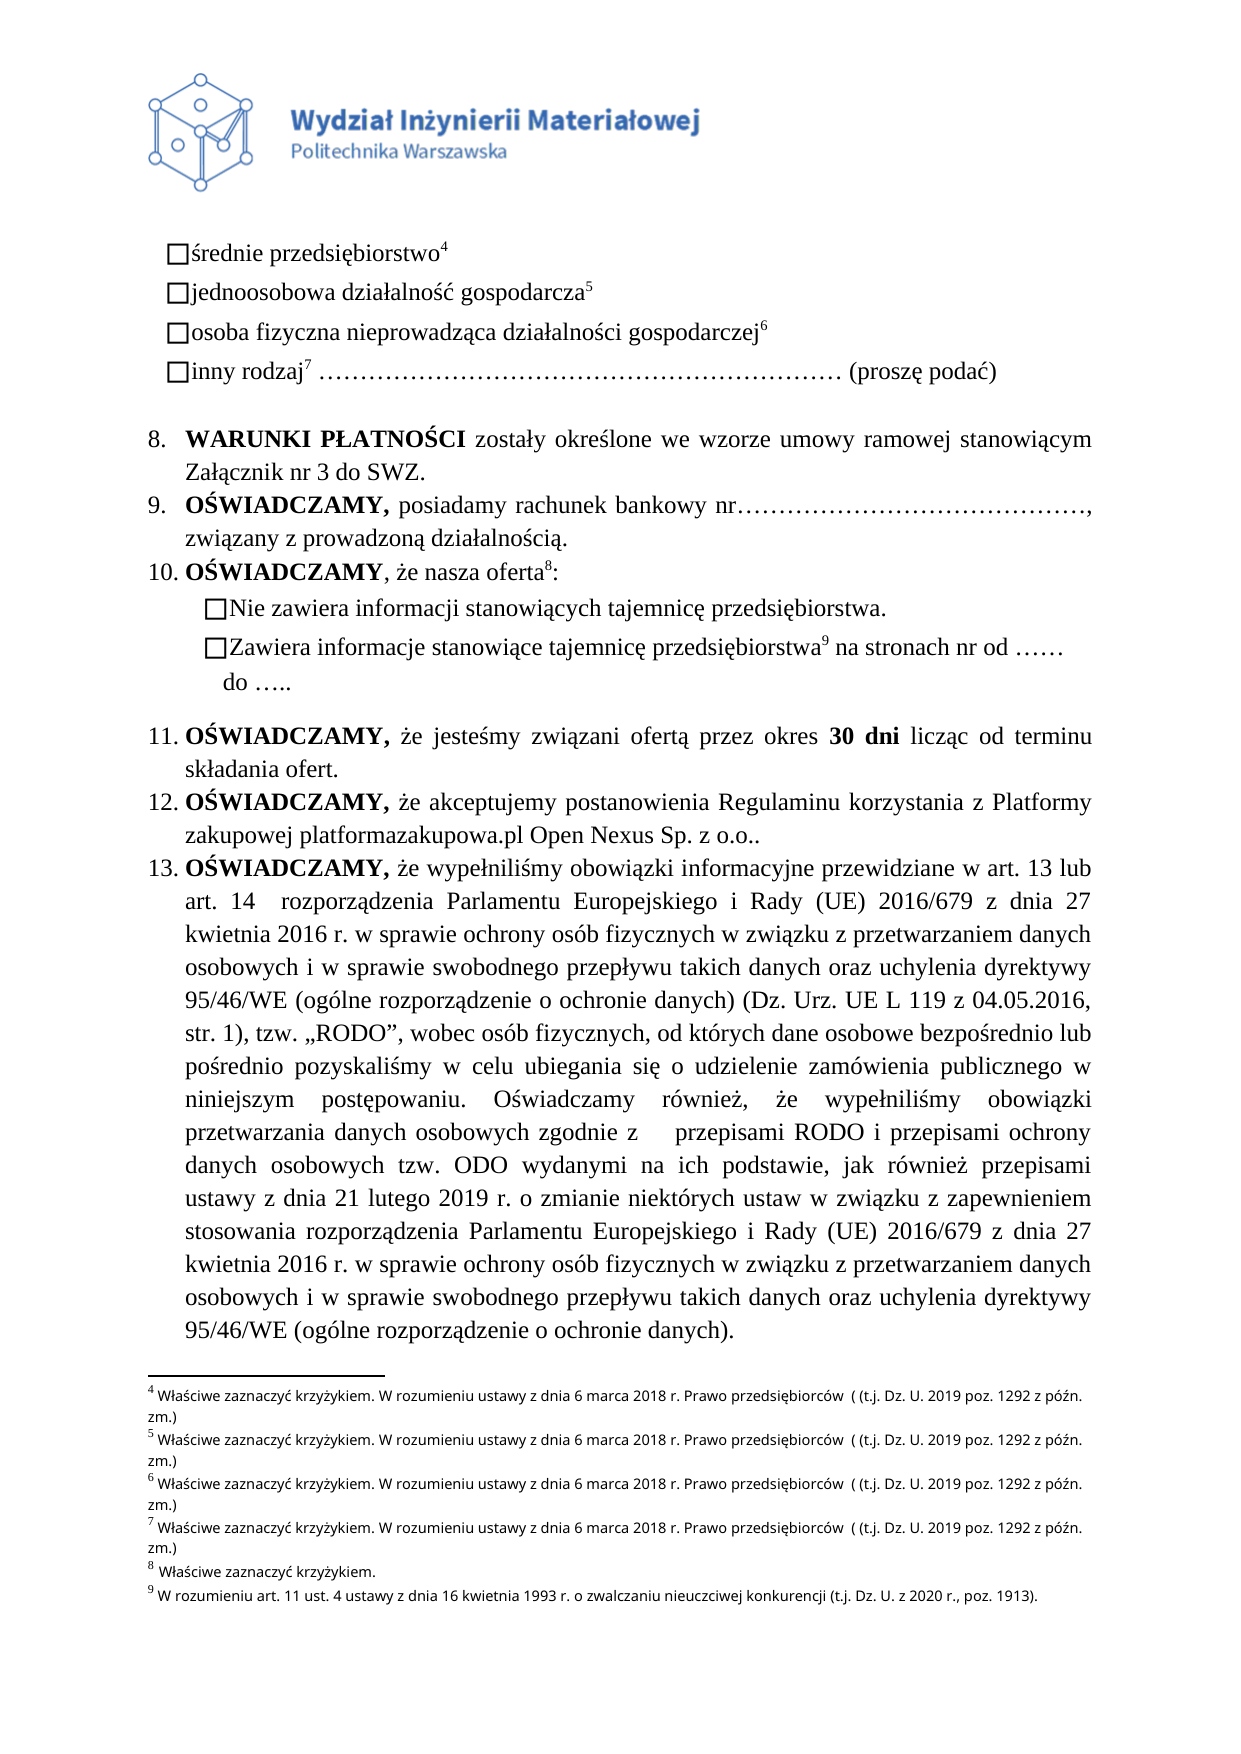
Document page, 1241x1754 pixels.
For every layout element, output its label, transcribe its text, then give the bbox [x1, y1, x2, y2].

list ⃞ Nie zawiera informacji stanowiących tajemnicę przedsiębiorstwa. [223, 589, 1093, 624]
list OŚWIADCZAMY, że akceptujemy postanowienia Regulaminu korzystania z Platformy zakupowej platformazakupowa.pl Open Nexus Sp. z o.o.. [148, 787, 1093, 849]
list OŚWIADCZAMY, że jesteśmy związani ofertą przez okres 30 dni licząc od terminu składania ofert. [148, 721, 1093, 783]
text ⃞ osoba fizyczna nieprowadząca działalności gospodarczej [185, 313, 1093, 347]
text ⃞ jednoosobowa działalność gospodarcza [185, 274, 1093, 308]
text ⃞ inny rodzaj ……………………………………………………… (proszę podać) [185, 352, 1093, 386]
list OŚWIADCZAMY, że wypełniliśmy obowiązki informacyjne przewidziane w art. 13 lub art. 14 rozporządzenia Parlamentu Europejskiego i Rady (UE) 2016/679 z dnia 27 kwietnia 2016 r. w sprawie ochrony osób fizycznych w związku z przetwarzaniem danych osobowych i w sprawie swobodnego przepływu takich danych oraz uchylenia dyrektywy 95/46/WE (ogólne rozporządzenie o ochronie danych) (Dz. Urz. UE L 119 z 04.05.2016, str. 1), tzw. „RODO”, wobec osób fizycznych, od których dane osobowe bezpośrednio lub pośrednio pozyskaliśmy w celu ubiegania się o udzielenie zamówienia publicznego w niniejszym postępowaniu. Oświadczamy również, że wypełniliśmy obowiązki przetwarzania danych osobowych zgodnie z przepisami RODO i przepisami ochrony danych osobowych tzw. ODO wydanymi na ich podstawie, jak również przepisami ustawy z dnia 21 lutego 2019 r. o zmianie niektórych ustaw w związku z zapewnieniem stosowania rozporządzenia Parlamentu Europejskiego i Rady (UE) 2016/679 z dnia 27 kwietnia 2016 r. w sprawie ochrony osób fizycznych w związku z przetwarzaniem danych osobowych i w sprawie swobodnego przepływu takich danych oraz uchylenia dyrektywy 95/46/WE (ogólne rozporządzenie o ochronie danych). [148, 853, 1093, 1344]
list WARUNKI PŁATNOŚCI zostały określone we wzorze umowy ramowej stanowiącym Załącznik nr 3 do SWZ. [148, 424, 1093, 486]
list Oświadczamy, posiadamy rachunek bankowy nr……………………………………, związany z prowadzoną działalnością. [148, 491, 1093, 552]
text ⃞ średnie przedsiębiorstwo [185, 235, 1093, 269]
list OŚWIADCZAMY, że nasza oferta: [148, 557, 1093, 585]
list ⃞ Zawiera informacje stanowiące tajemnicę przedsiębiorstwa na stronach nr od …… do ….. [223, 629, 1093, 696]
picture [147, 73, 1089, 235]
